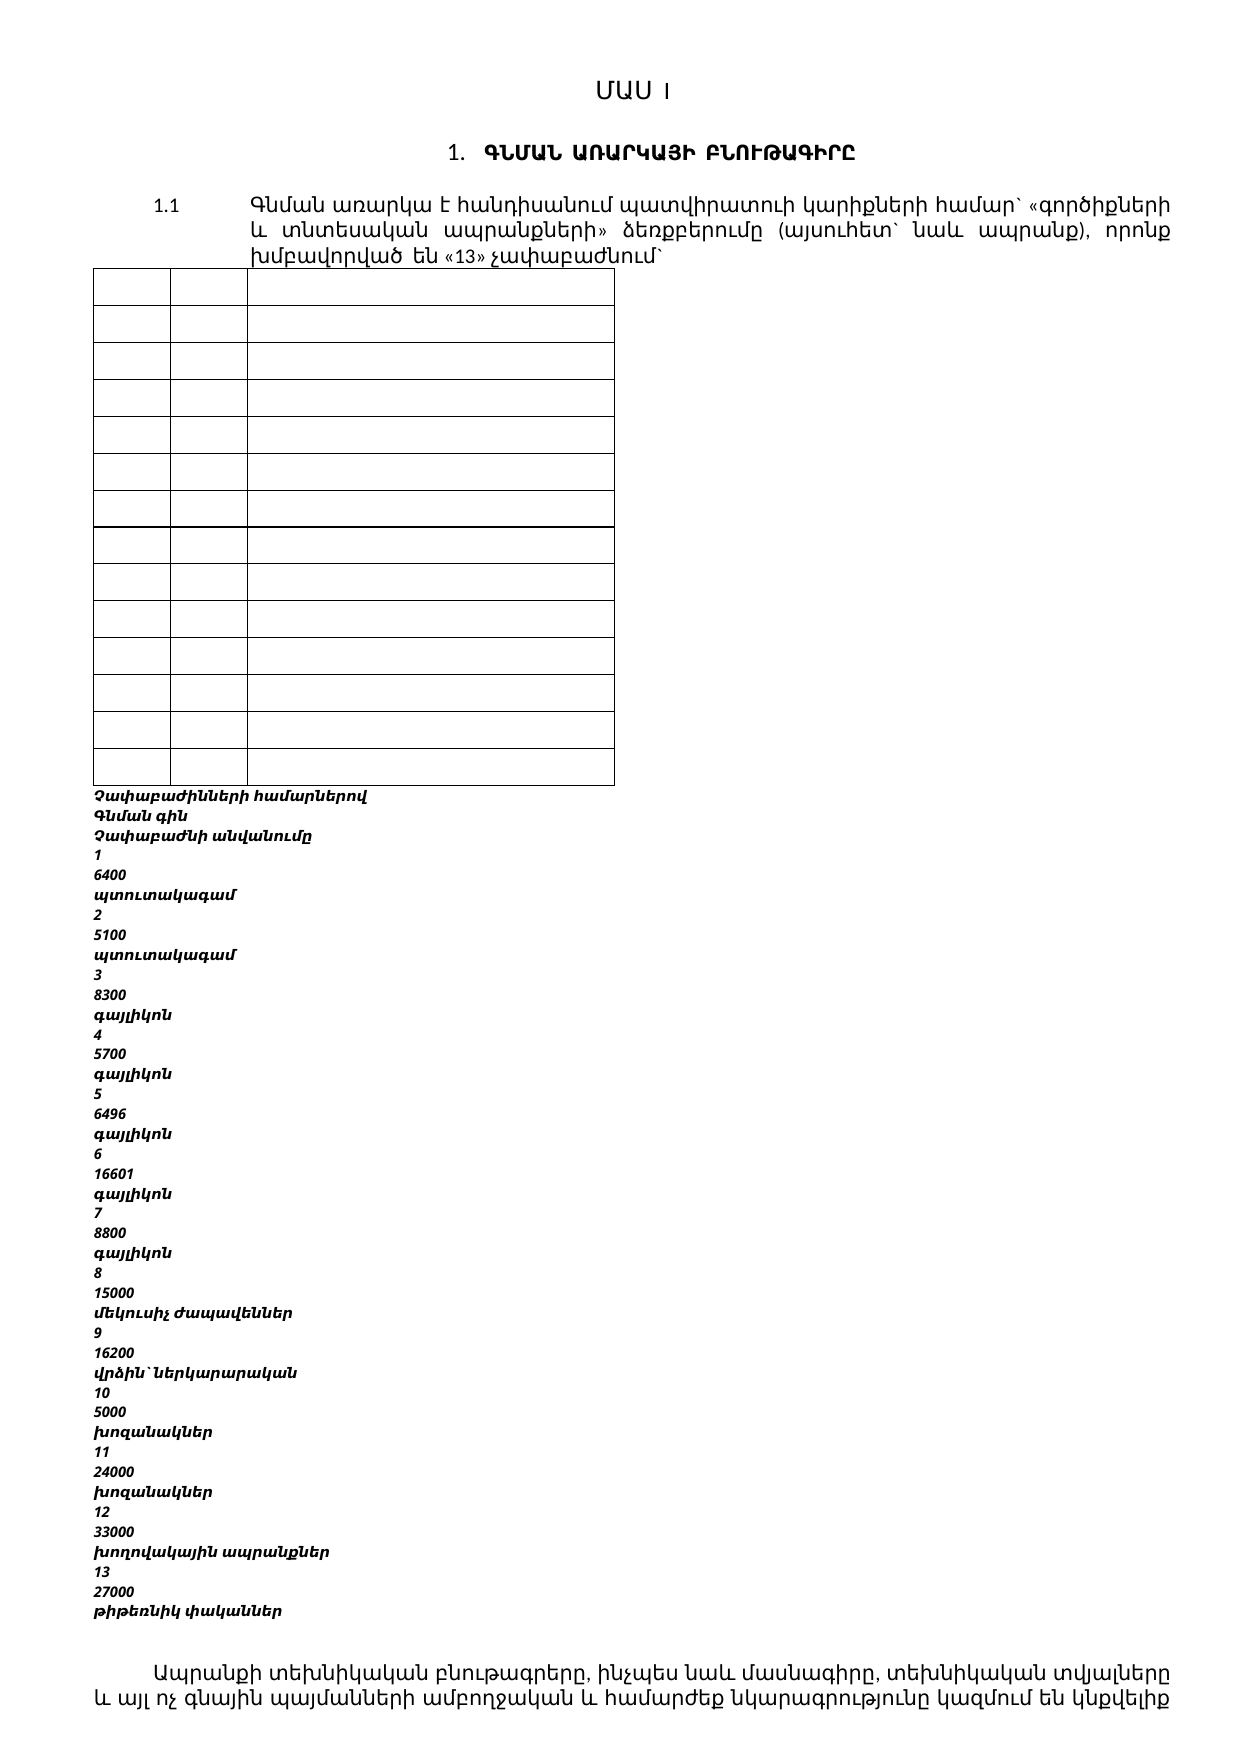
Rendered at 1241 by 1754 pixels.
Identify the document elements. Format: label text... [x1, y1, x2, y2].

text ՄԱՍ I [94, 75, 1171, 106]
subtitle Գնման առարկա է հանդիսանում պատվիրատուի կարիքների համար` «գործիքների և տնտեսական ապրանքների» ձեռքբերումը (այսուհետ` նաև ապրանք), որոնք խմբավորված են «13» չափաբաժնում` [153, 192, 1171, 268]
list ԳՆՄԱՆ ԱՌԱՐԿԱՅԻ ԲՆՈՒԹԱԳԻՐԸ [131, 136, 1171, 167]
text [94, 1660, 1171, 1711]
